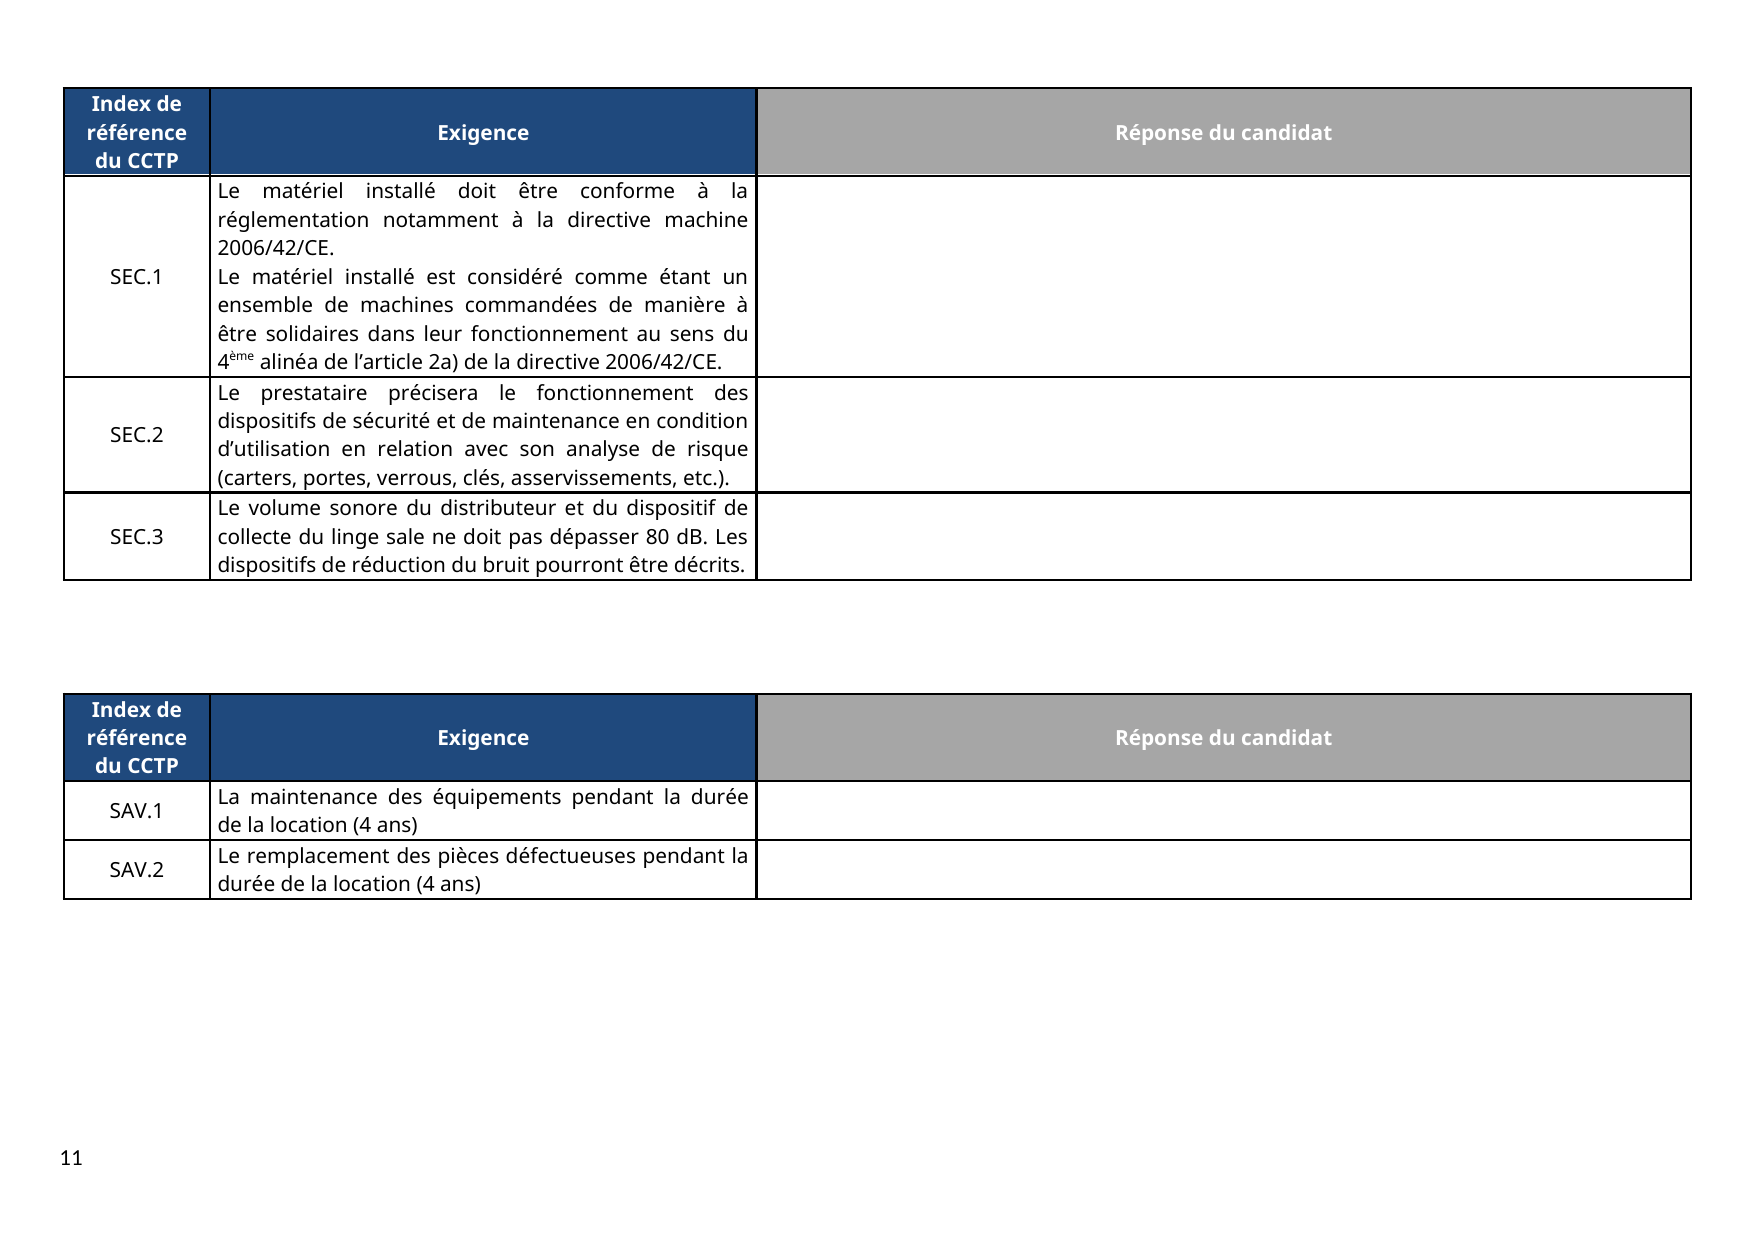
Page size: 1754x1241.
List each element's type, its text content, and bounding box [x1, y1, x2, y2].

table_cell Le prestataire précisera le fonctionnement des dispositifs de sécurité et de maintenance en condition d’utilisation en relation avec son analyse de risque (carters, portes, verrous, clés, asservissements, etc.). [211, 378, 755, 491]
table_cell Le matériel installé doit être conforme à la réglementation notamment à la directive machine 2006/42/CE. Le matériel installé est considéré comme étant un ensemble de machines commandées de manière à être solidaires dans leur fonctionnement au sens du 4ème alinéa de l’article 2a) de la directive 2006/42/CE. [211, 177, 755, 376]
table_cell [758, 841, 1690, 898]
table_cell La maintenance des équipements pendant la durée de la location (4 ans) [211, 782, 755, 839]
table_header Exigence [211, 695, 755, 780]
table_cell SEC.2 [65, 378, 209, 491]
table_cell [758, 494, 1690, 579]
table_cell [758, 782, 1690, 839]
table_cell [758, 378, 1690, 491]
table_header Réponse du candidat [758, 89, 1690, 174]
table_header Index de référence du CCTP [65, 695, 209, 780]
table_cell SEC.1 [65, 177, 209, 376]
table_cell SAV.2 [65, 841, 209, 898]
table_cell Le volume sonore du distributeur et du dispositif de collecte du linge sale ne doit pas dépasser 80 dB. Les dispositifs de réduction du bruit pourront être décrits. [211, 494, 755, 579]
table_header Index de référence du CCTP [65, 89, 209, 174]
table_cell SAV.1 [65, 782, 209, 839]
table_cell Le remplacement des pièces défectueuses pendant la durée de la location (4 ans) [211, 841, 755, 898]
table_header Exigence [211, 89, 755, 174]
table_cell SEC.3 [65, 494, 209, 579]
table_cell [758, 177, 1690, 376]
table_header Réponse du candidat [758, 695, 1690, 780]
